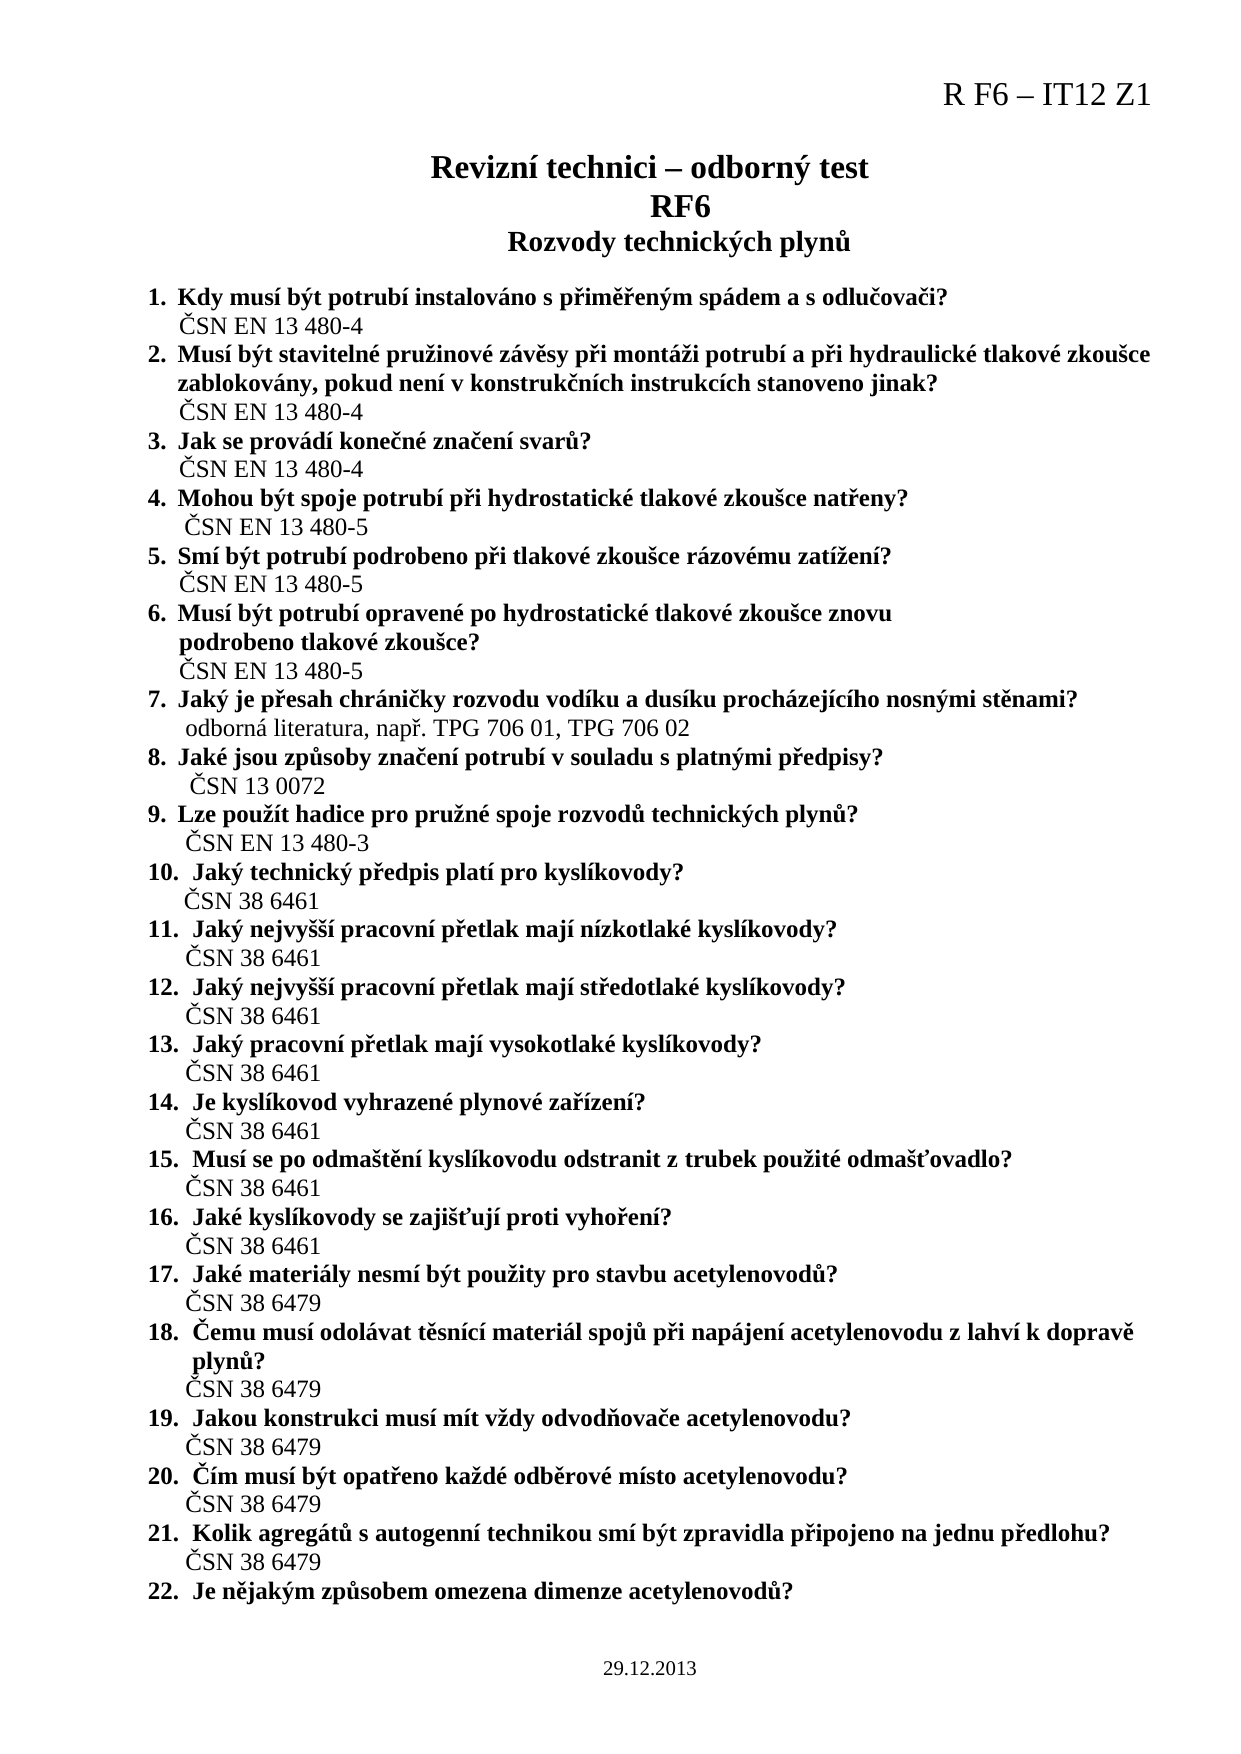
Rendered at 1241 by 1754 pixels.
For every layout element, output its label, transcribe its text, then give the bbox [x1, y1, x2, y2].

text ČSN 38 6479 [148, 1374, 1152, 1403]
list Čemu musí odolávat těsnící materiál spojů při napájení acetylenovodu z lahví k dopravě plynů? [148, 1317, 1152, 1374]
list Je kyslíkovod vyhrazené plynové zařízení? [148, 1087, 1152, 1116]
text ČSN 38 6461 [148, 1058, 1152, 1087]
text ČSN 38 6461 [148, 1001, 1152, 1029]
text ČSN 38 6479 [160, 1489, 1152, 1518]
list Jak se provádí konečné značení svarů? [148, 426, 1152, 454]
text ČSN EN 13 480-4 [148, 454, 1152, 483]
text odborná literatura, např. TPG 706 01, TPG 706 02 [185, 713, 1152, 742]
list Lze použít hadice pro pružné spoje rozvodů technických plynů? [148, 799, 1152, 828]
text ČSN 38 6461 [148, 1231, 1152, 1259]
list Kdy musí být potrubí instalováno s přiměřeným spádem a s odlučovači? [148, 282, 1152, 311]
text ČSN EN 13 480-5 [148, 512, 1152, 541]
text ČSN 13 0072 [148, 771, 1152, 799]
list Jaký pracovní přetlak mají vysokotlaké kyslíkovody? [148, 1029, 1152, 1058]
list Jaké kyslíkovody se zajišťují proti vyhoření? [148, 1202, 1152, 1231]
text ČSN 38 6479 [148, 1288, 1152, 1317]
list Mohou být spoje potrubí při hydrostatické tlakové zkoušce natřeny? [148, 483, 1152, 512]
text ČSN EN 13 480-4 [148, 397, 1152, 426]
text ČSN 38 6461 [148, 1173, 1152, 1202]
list Kolik agregátů s autogenní technikou smí být zpravidla připojeno na jednu předlohu? [148, 1518, 1152, 1547]
text ČSN 38 6479 [160, 1547, 1152, 1576]
text ČSN 38 6461 [148, 886, 1152, 914]
list Musí být potrubí opravené po hydrostatické tlakové zkoušce znovu [148, 598, 1152, 627]
list Musí se po odmaštění kyslíkovodu odstranit z trubek použité odmašťovadlo? [148, 1144, 1152, 1173]
text ČSN 38 6461 [148, 943, 1152, 972]
text Revizní technici – odborný test RF6 [148, 148, 1152, 224]
list Jaký je přesah chráničky rozvodu vodíku a dusíku procházejícího nosnými stěnami? [148, 684, 1152, 713]
text ČSN EN 13 480-4 [148, 311, 1152, 339]
list Smí být potrubí podrobeno při tlakové zkoušce rázovému zatížení? [148, 541, 1152, 569]
text ČSN 38 6479 [160, 1432, 1152, 1461]
text ČSN EN 13 480-3 [148, 828, 1152, 857]
list Jakou konstrukci musí mít vždy odvodňovače acetylenovodu? [148, 1403, 1152, 1432]
text ČSN EN 13 480-5 [148, 656, 1152, 684]
list Jaké jsou způsoby značení potrubí v souladu s platnými předpisy? [148, 742, 1152, 771]
list Jaký nejvyšší pracovní přetlak mají nízkotlaké kyslíkovody? [148, 914, 1152, 943]
subtitle Rozvody technických plynů [148, 224, 1211, 258]
list Musí být stavitelné pružinové závěsy při montáži potrubí a při hydraulické tlakové zkoušce zablokovány, pokud není v konstrukčních instrukcích stanoveno jinak? [148, 339, 1152, 397]
list Je nějakým způsobem omezena dimenze acetylenovodů? [148, 1576, 1152, 1604]
text podrobeno tlakové zkoušce? [148, 627, 1152, 656]
list Jaké materiály nesmí být použity pro stavbu acetylenovodů? [148, 1259, 1152, 1288]
list Čím musí být opatřeno každé odběrové místo acetylenovodu? [148, 1461, 1152, 1489]
text ČSN EN 13 480-5 [148, 569, 1152, 598]
text ČSN 38 6461 [148, 1116, 1152, 1144]
list Jaký nejvyšší pracovní přetlak mají středotlaké kyslíkovody? [148, 972, 1152, 1001]
list Jaký technický předpis platí pro kyslíkovody? [148, 857, 1152, 886]
